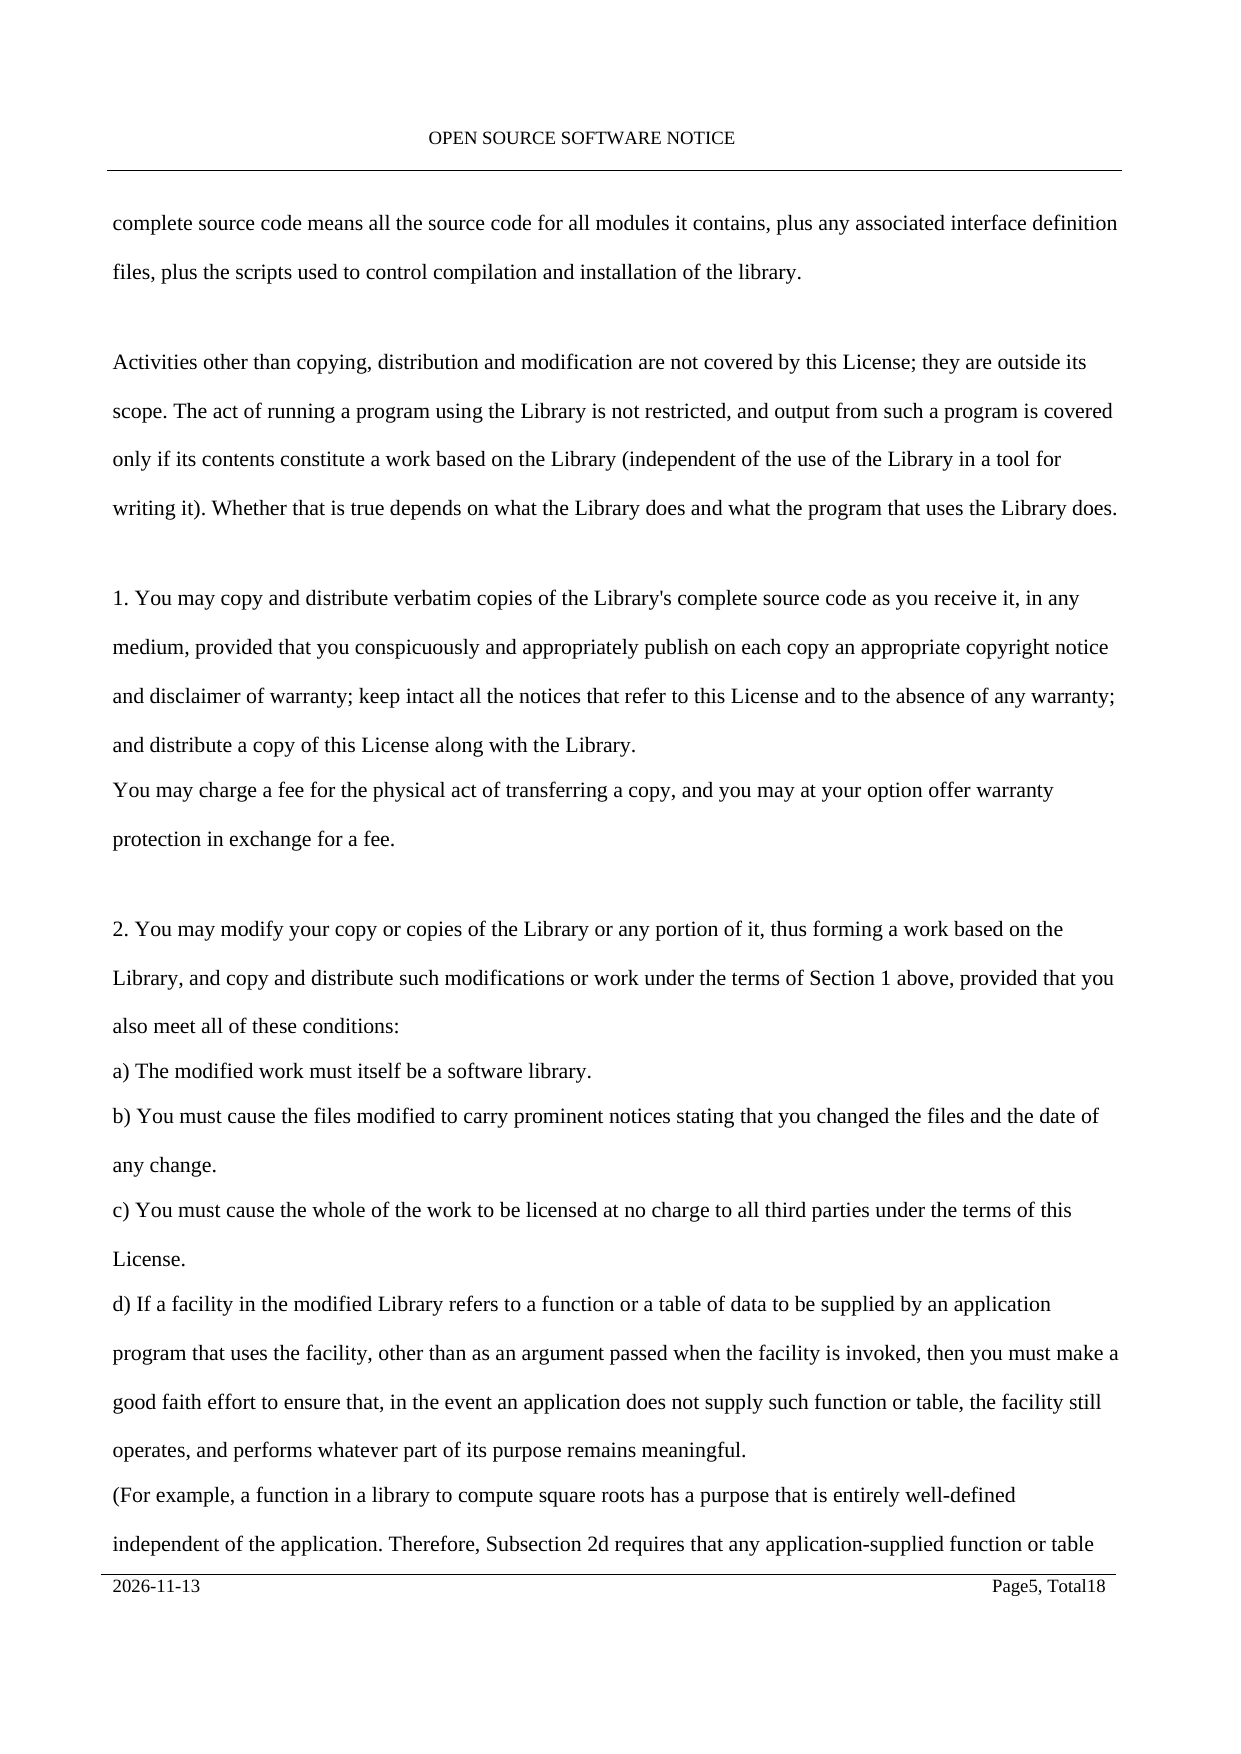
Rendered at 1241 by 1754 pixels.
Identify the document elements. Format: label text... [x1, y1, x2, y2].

text a) The modified work must itself be a software library. [112, 1055, 1128, 1087]
text Activities other than copying, distribution and modification are not covered by this License; they are outside its scope. The act of running a program using the Library is not restricted, and output from such a program is covered only if its contents constitute a work based on the Library (independent of the use of the Library in a tool for writing it). Whether that is true depends on what the Library does and what the program that uses the Library does. [112, 345, 1128, 524]
text 2. You may modify your copy or copies of the Library or any portion of it, thus forming a work based on the Library, and copy and distribute such modifications or work under the terms of Section 1 above, provided that you also meet all of these conditions: [112, 912, 1128, 1042]
text 1. You may copy and distribute verbatim copies of the Library's complete source code as you receive it, in any medium, provided that you conspicuously and appropriately publish on each copy an appropriate copyright notice and disclaimer of warranty; keep intact all the notices that refer to this License and to the absence of any warranty; and distribute a copy of this License along with the Library. [112, 582, 1128, 761]
text b) You must cause the files modified to carry prominent notices stating that you changed the files and the date of any change. [112, 1100, 1128, 1181]
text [112, 1479, 1128, 1560]
text c) You must cause the whole of the work to be licensed at no charge to all third parties under the terms of this License. [112, 1194, 1128, 1275]
text d) If a facility in the modified Library refers to a function or a table of data to be supplied by an application program that uses the facility, other than as an argument passed when the facility is invoked, then you must make a good faith effort to ensure that, in the event an application does not supply such function or table, the facility still operates, and performs whatever part of its purpose remains meaningful. [112, 1287, 1128, 1466]
text You may charge a fee for the physical act of transferring a copy, and you may at your option offer warranty protection in exchange for a fee. [112, 773, 1128, 854]
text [112, 206, 1128, 288]
